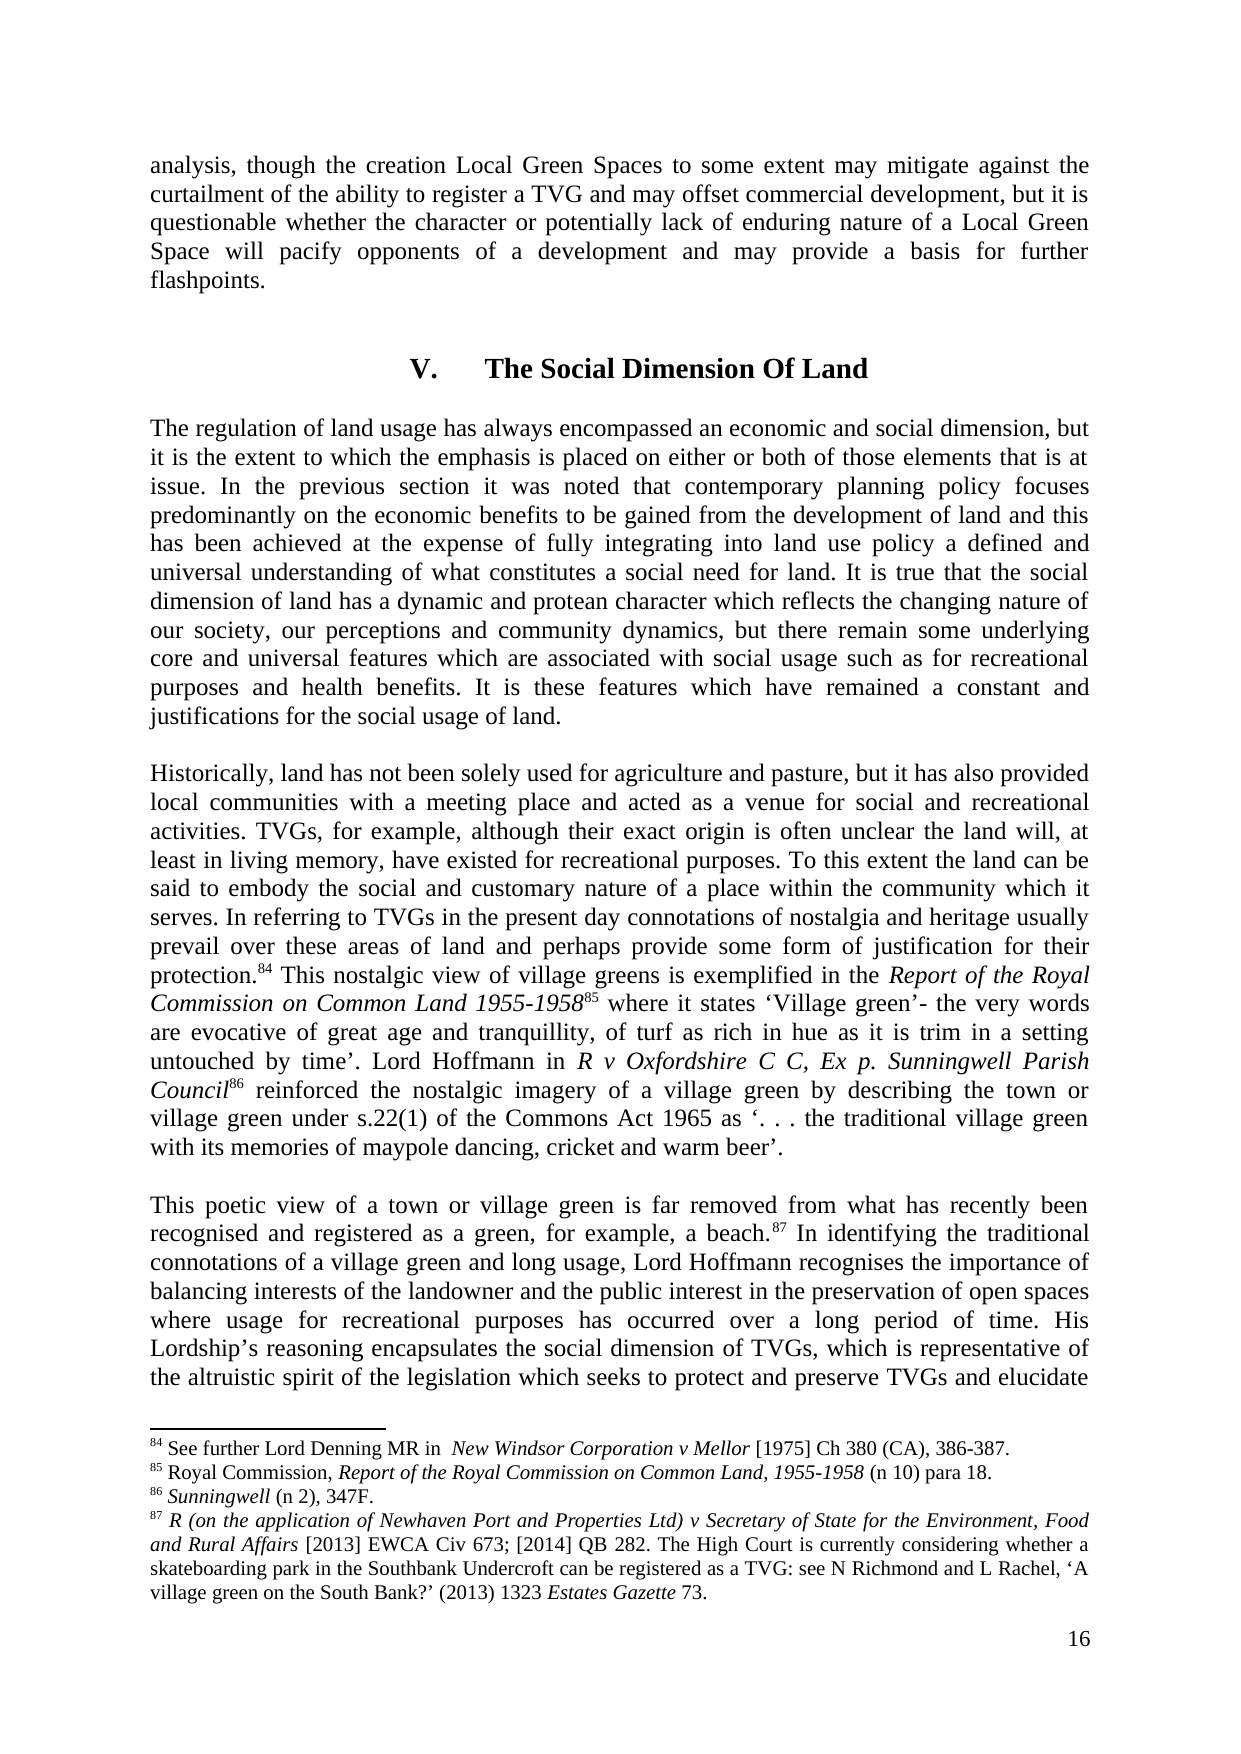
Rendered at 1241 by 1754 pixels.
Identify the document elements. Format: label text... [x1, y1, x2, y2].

list Historically, land has not been solely used for agriculture and pasture, but it has also provided local communities with a meeting place and acted as a venue for social and recreational activities. TVGs, for example, although their exact origin is often unclear the land will, at least in living memory, have existed for recreational purposes. To this extent the land can be said to embody the social and customary nature of a place within the community which it serves. In referring to TVGs in the present day connotations of nostalgia and heritage usually prevail over these areas of land and perhaps provide some form of justification for their protection. This nostalgic view of village greens is exemplified in the Report of the Royal Commission on Common Land 1955-1958 where it states ‘Village green’- the very words are evocative of great age and tranquillity, of turf as rich in hue as it is trim in a setting untouched by time’. Lord Hoffmann in R v Oxfordshire C C, Ex p. Sunningwell Parish Council reinforced the nostalgic imagery of a village green by describing the town or village green under s.22(1) of the Commons Act 1965 as ‘. . . the traditional village green with its memories of maypole dancing, cricket and warm beer’. [150, 758, 1090, 1161]
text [150, 1190, 1090, 1391]
list The Social Dimension Of Land [187, 351, 1090, 385]
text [150, 150, 1090, 294]
text The regulation of land usage has always encompassed an economic and social dimension, but it is the extent to which the emphasis is placed on either or both of those elements that is at issue. In the previous section it was noted that contemporary planning policy focuses predominantly on the economic benefits to be gained from the development of land and this has been achieved at the expense of fully integrating into land use policy a defined and universal understanding of what constitutes a social need for land. It is true that the social dimension of land has a dynamic and protean character which reflects the changing nature of our society, our perceptions and community dynamics, but there remain some underlying core and universal features which are associated with social usage such as for recreational purposes and health benefits. It is these features which have remained a constant and justifications for the social usage of land. [150, 413, 1090, 730]
